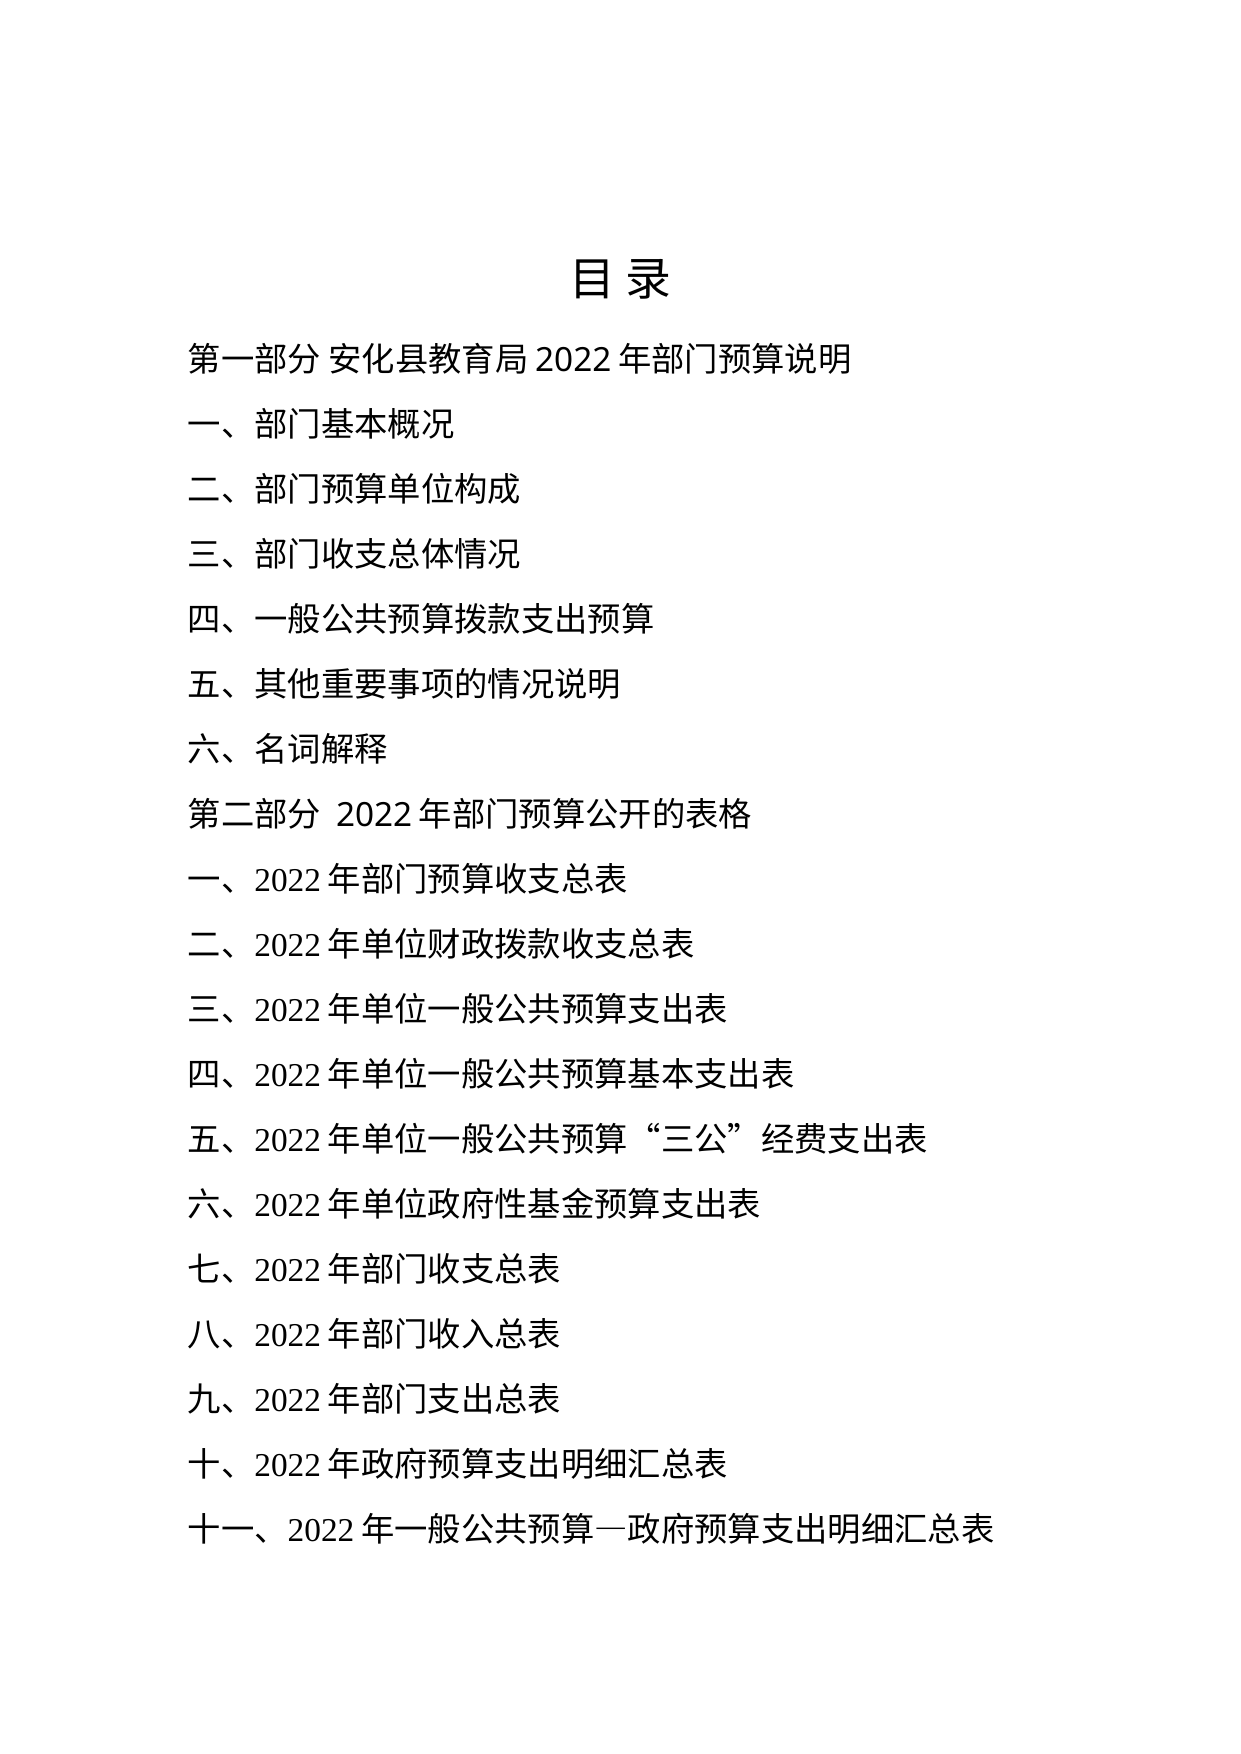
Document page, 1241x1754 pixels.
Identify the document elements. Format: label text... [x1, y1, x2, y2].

text 八、2022年部门收入总表 [187, 1299, 1053, 1364]
text 十一、2022年一般公共预算—政府预算支出明细汇总表 [187, 1494, 1053, 1559]
text 三、部门收支总体情况 [187, 519, 1053, 584]
text 九、2022年部门支出总表 [187, 1364, 1053, 1429]
text 六、2022年单位政府性基金预算支出表 [187, 1169, 1053, 1234]
text 四、2022年单位一般公共预算基本支出表 [187, 1039, 1053, 1104]
text 五、2022年单位一般公共预算“三公”经费支出表 [187, 1104, 1053, 1169]
text 第二部分 2022年部门预算公开的表格 [187, 779, 1053, 844]
text 二、2022年单位财政拨款收支总表 [187, 909, 1053, 974]
text 目 录 [187, 227, 1053, 324]
text 一、部门基本概况 [187, 389, 1053, 454]
text 五、其他重要事项的情况说明 [187, 649, 1053, 714]
text 一、2022年部门预算收支总表 [187, 844, 1053, 909]
text 二、部门预算单位构成 [187, 454, 1053, 519]
text 三、2022年单位一般公共预算支出表 [187, 974, 1053, 1039]
text 七、2022年部门收支总表 [187, 1234, 1053, 1299]
text 四、一般公共预算拨款支出预算 [187, 584, 1053, 649]
text 第一部分 安化县教育局2022年部门预算说明 [187, 324, 1053, 389]
text 六、名词解释 [187, 714, 1053, 779]
text 十、2022年政府预算支出明细汇总表 [187, 1429, 1053, 1494]
